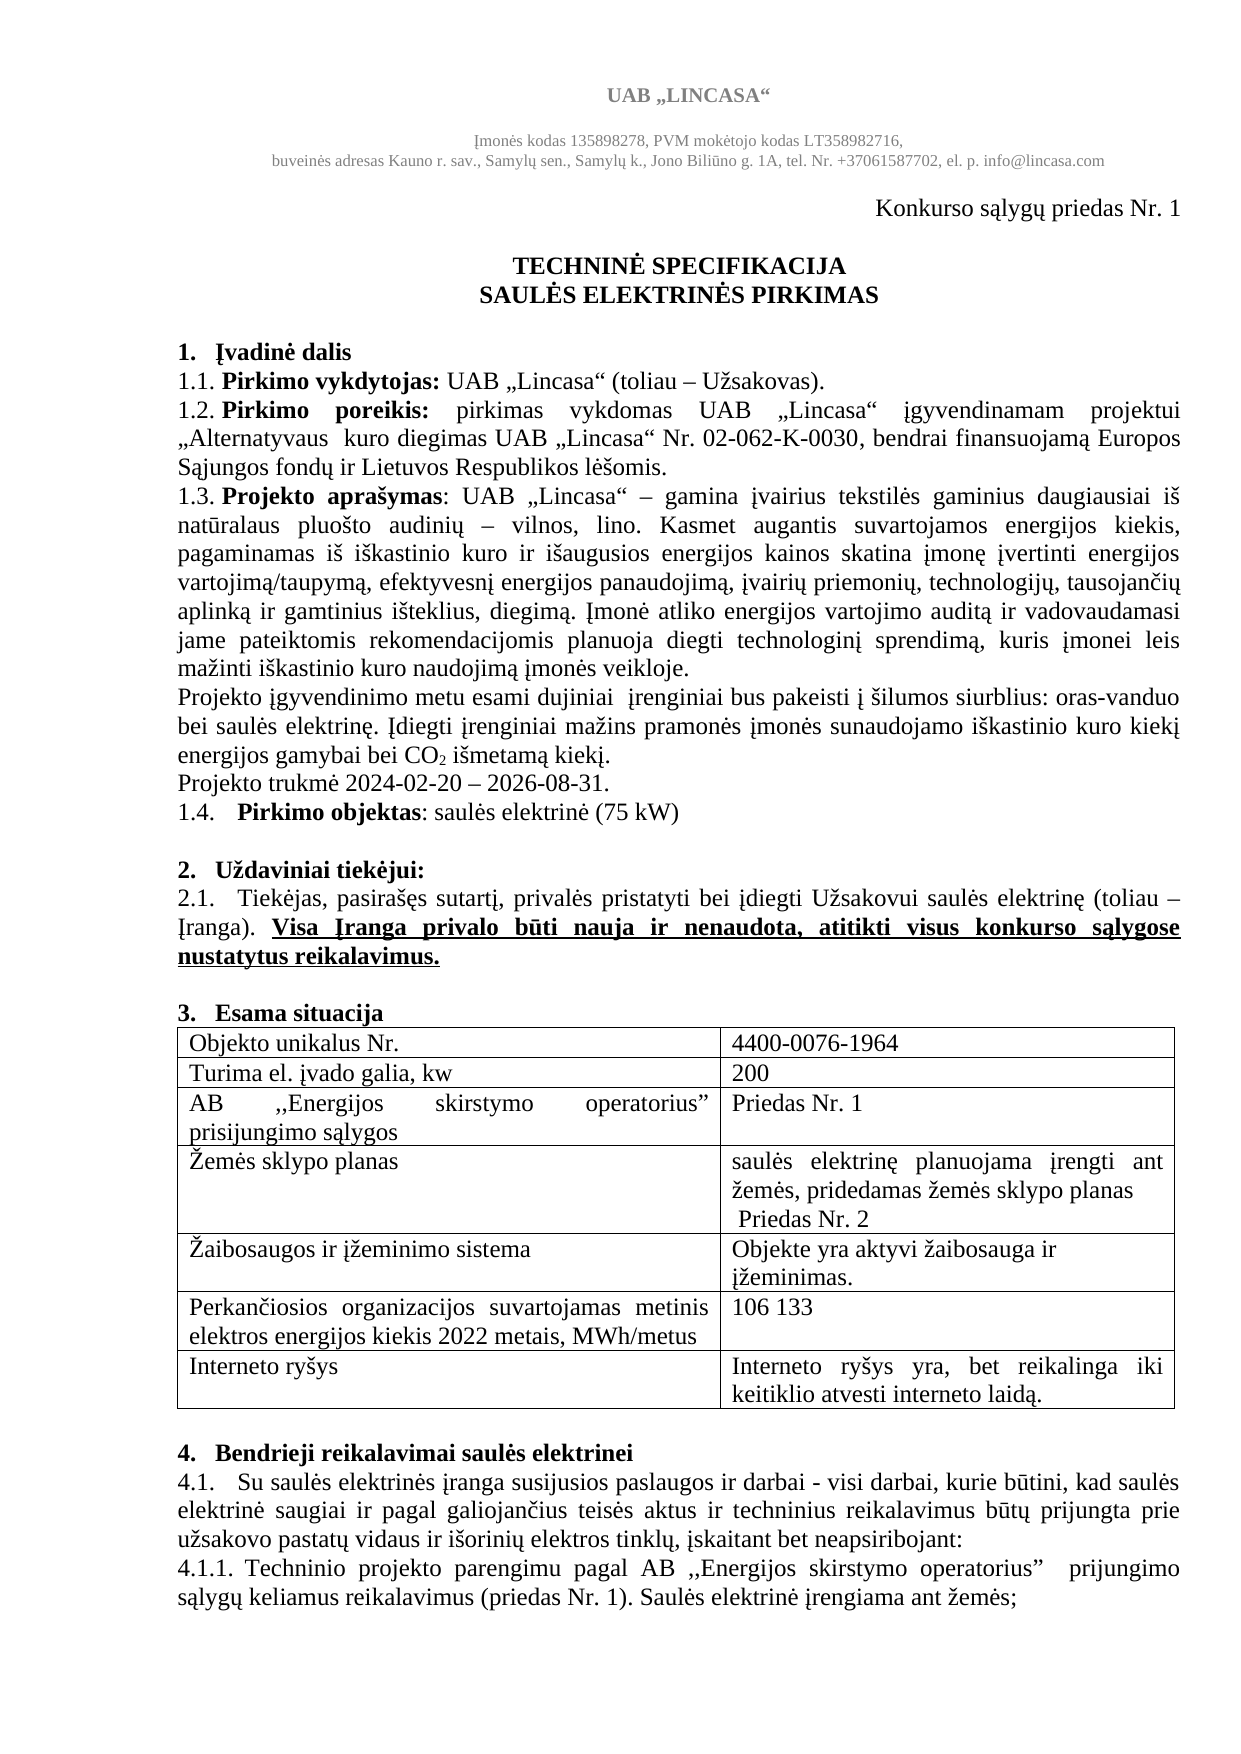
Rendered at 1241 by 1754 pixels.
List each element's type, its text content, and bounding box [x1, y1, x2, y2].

list Pirkimo poreikis: pirkimas vykdomas UAB „Lincasa“ įgyvendinamam projektui „Alternatyvaus kuro diegimas UAB „Lincasa“ Nr. 02-062-K-0030, bendrai finansuojamą Europos Sąjungos fondų ir Lietuvos Respublikos lėšomis. [177, 395, 1181, 481]
table_cell AB ,,Energijos skirstymo operatorius” prisijungimo sąlygos [178, 1088, 720, 1145]
list Esama situacija [177, 998, 1181, 1027]
table_cell Objekte yra aktyvi žaibosauga ir įžeminimas. [721, 1234, 1174, 1291]
table_cell Interneto ryšys yra, bet reikalinga iki keitiklio atvesti interneto laidą. [721, 1351, 1174, 1408]
table_cell Turima el. įvado galia, kw [178, 1058, 720, 1087]
list Tiekėjas, pasirašęs sutartį, privalės pristatyti bei įdiegti Užsakovui saulės elektrinę (toliau – Įranga). Visa Įranga privalo būti nauja ir nenaudota, atitikti visus konkurso sąlygose nustatytus reikalavimus. [177, 883, 1181, 970]
list Įvadinė dalis [177, 337, 1181, 366]
text Projekto trukmė 2024-02-20 – 2026-08-31. [177, 768, 1181, 797]
text Projekto įgyvendinimo metu esami dujiniai įrenginiai bus pakeisti į šilumos siurblius: oras-vanduo bei saulės elektrinę. Įdiegti įrenginiai mažins pramonės įmonės sunaudojamo iškastinio kuro kiekį energijos gamybai bei CO2 išmetamą kiekį. [177, 682, 1181, 768]
text TECHNINĖ SPECIFIKACIJA [177, 251, 1181, 280]
table_cell Žemės sklypo planas [178, 1146, 720, 1233]
list Pirkimo objektas: saulės elektrinė (75 kW) [177, 797, 1181, 826]
table_cell Interneto ryšys [178, 1351, 720, 1408]
list Su saulės elektrinės įranga susijusios paslaugos ir darbai - visi darbai, kurie būtini, kad saulės elektrinė saugiai ir pagal galiojančius teisės aktus ir techninius reikalavimus būtų prijungta prie užsakovo pastatų vidaus ir išorinių elektros tinklų, įskaitant bet neapsiribojant: [177, 1467, 1181, 1553]
table_cell Perkančiosios organizacijos suvartojamas metinis elektros energijos kiekis 2022 metais, MWh/metus [178, 1292, 720, 1350]
table_header 4400-0076-1964 [721, 1028, 1174, 1057]
list Pirkimo vykdytojas: UAB „Lincasa“ (toliau – Užsakovas). [177, 366, 1181, 395]
table_cell 200 [721, 1058, 1174, 1087]
table_cell saulės elektrinę planuojama įrengti ant žemės, pridedamas žemės sklypo planas Priedas Nr. 2 [721, 1146, 1174, 1233]
list Bendrieji reikalavimai saulės elektrinei [177, 1438, 1181, 1467]
list Uždaviniai tiekėjui: [177, 855, 1181, 883]
table_cell Žaibosaugos ir įžeminimo sistema [178, 1234, 720, 1291]
list Projekto aprašymas: UAB „Lincasa“ – gamina įvairius tekstilės gaminius daugiausiai iš natūralaus pluošto audinių – vilnos, lino. Kasmet augantis suvartojamos energijos kiekis, pagaminamas iš iškastinio kuro ir išaugusios energijos kainos skatina įmonę įvertinti energijos vartojimą/taupymą, efektyvesnį energijos panaudojimą, įvairių priemonių, technologijų, tausojančių aplinką ir gamtinius išteklius, diegimą. Įmonė atliko energijos vartojimo auditą ir vadovaudamasi jame pateiktomis rekomendacijomis planuoja diegti technologinį sprendimą, kuris įmonei leis mažinti iškastinio kuro naudojimą įmonės veikloje. [177, 481, 1181, 682]
text SAULĖS ELEKTRINĖS PIRKIMAS [177, 280, 1181, 308]
table_cell 106 133 [721, 1292, 1174, 1350]
list Techninio projekto parengimu pagal AB ,,Energijos skirstymo operatorius” prijungimo sąlygų keliamus reikalavimus (priedas Nr. 1). Saulės elektrinė įrengiama ant žemės; [177, 1553, 1181, 1611]
table_cell Priedas Nr. 1 [721, 1088, 1174, 1145]
table_header Objekto unikalus Nr. [178, 1028, 720, 1057]
text Konkurso sąlygų priedas Nr. 1 [177, 193, 1181, 222]
